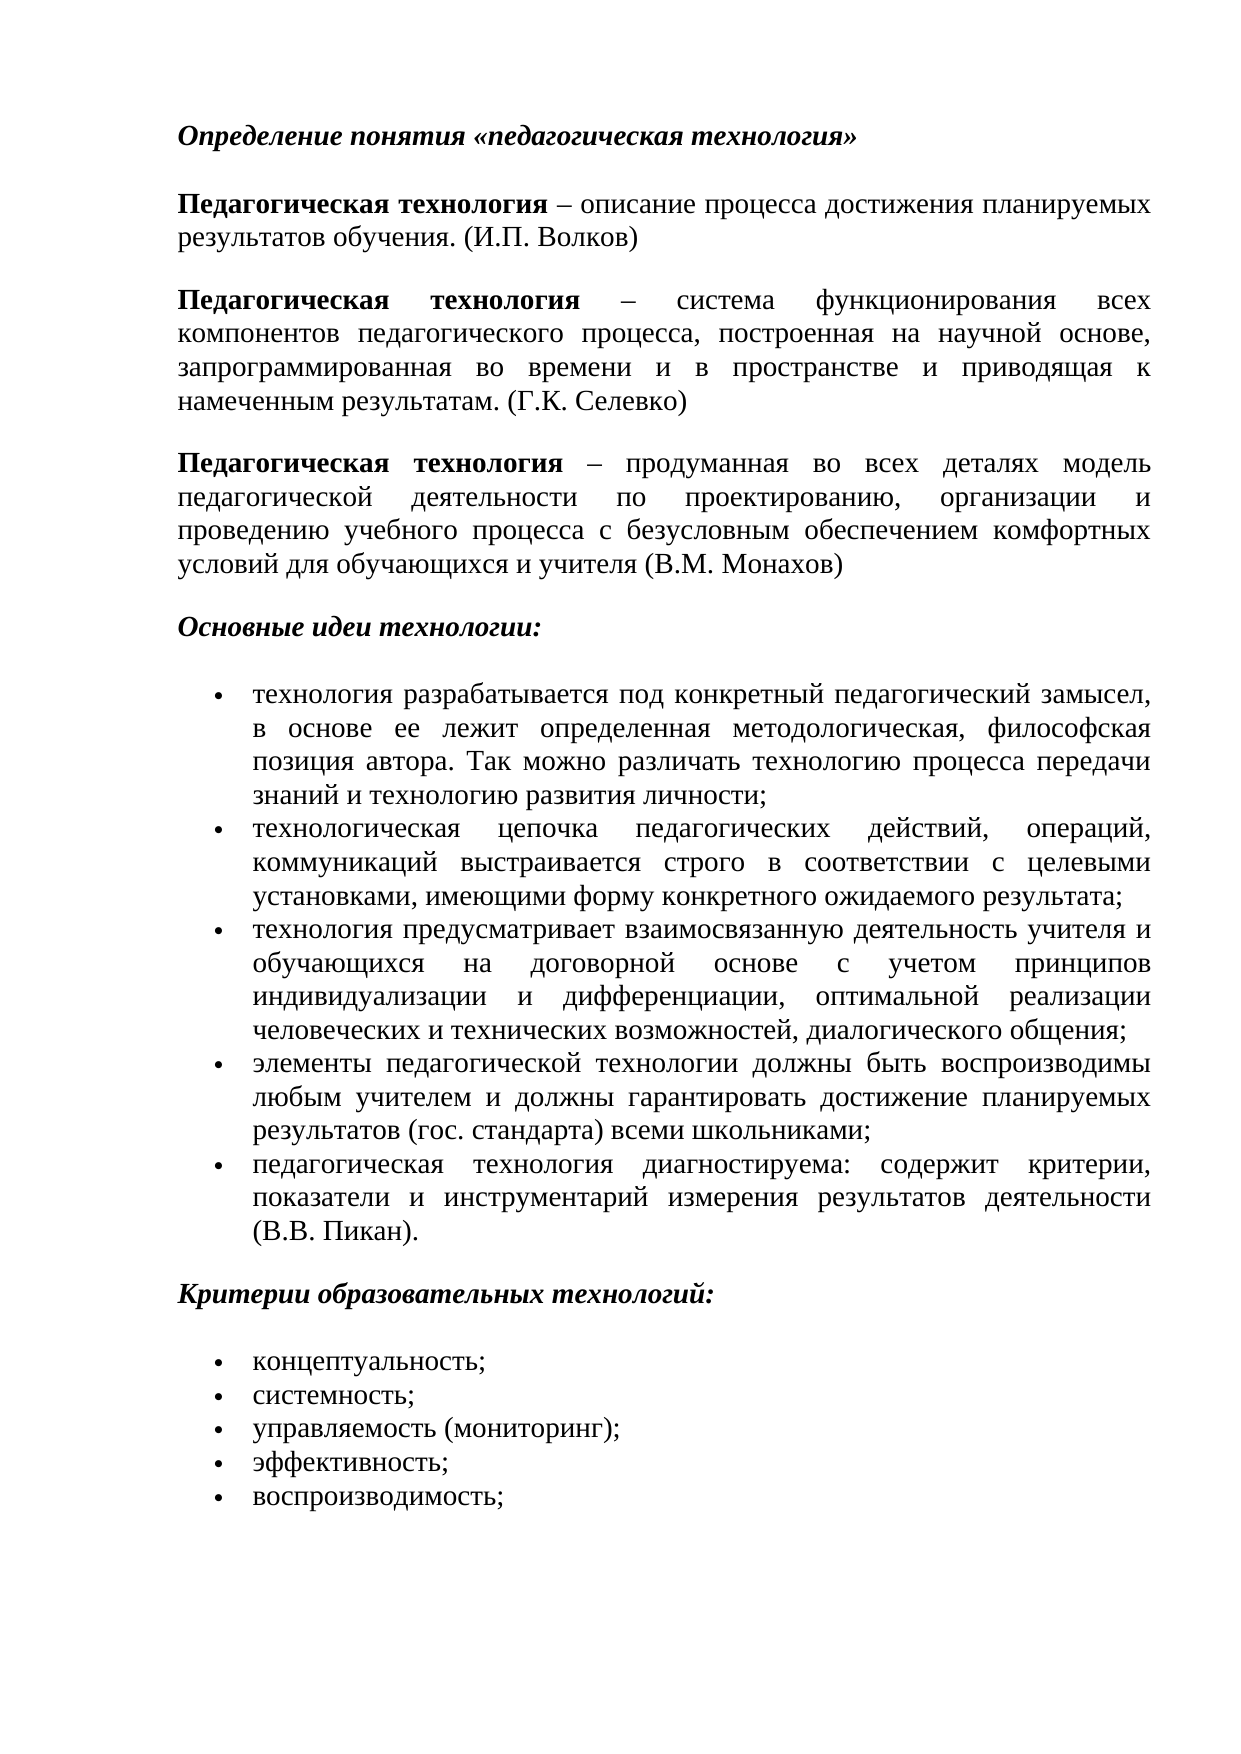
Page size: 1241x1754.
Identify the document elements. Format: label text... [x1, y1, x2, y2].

text Педагогическая технология – система функционирования всех компонентов педагогического процесса, построенная на научной основе, запрограммированная во времени и в пространстве и приводящая к намеченным результатам. (Г.К. Селевко) [177, 282, 1152, 416]
list воспроизводимость; [215, 1478, 1152, 1511]
list эффективность; [215, 1444, 1152, 1478]
list технология предусматривает взаимосвязанную деятельность учителя и обучающихся на договорной основе с учетом принципов индивидуализации и дифференциации, оптимальной реализации человеческих и технических возможностей, диалогического общения; [215, 911, 1152, 1045]
list элементы педагогической технологии должны быть воспроизводимы любым учителем и должны гарантировать достижение планируемых результатов (гос. стандарта) всеми школьниками; [215, 1045, 1152, 1146]
list технология разрабатывается под конкретный педагогический замысел, в основе ее лежит определенная методологическая, философская позиция автора. Так можно различать технологию процесса передачи знаний и технологию развития личности; [215, 676, 1152, 811]
list управляемость (мониторинг); [215, 1411, 1152, 1444]
list системность; [215, 1377, 1152, 1411]
subtitle Критерии образовательных технологий: [177, 1276, 1152, 1309]
list педагогическая технология диагностируема: содержит критерии, показатели и инструментарий измерения результатов деятельности (В.В. Пикан). [215, 1146, 1152, 1247]
list технологическая цепочка педагогических действий, операций, коммуникаций выстраивается строго в соответствии с целевыми установками, имеющими форму конкретного ожидаемого результата; [215, 811, 1152, 911]
subtitle Основные идеи технологии: [177, 609, 1152, 642]
text Педагогическая технология – описание процесса достижения планируемых результатов обучения. (И.П. Волков) [177, 186, 1152, 253]
subtitle Определение понятия «педагогическая технология» [177, 118, 1152, 152]
text Педагогическая технология – продуманная во всех деталях модель педагогической деятельности по проектированию, организации и проведению учебного процесса с безусловным обеспечением комфортных условий для обучающихся и учителя (В.М. Монахов) [177, 445, 1152, 579]
list концептуальность; [215, 1343, 1152, 1377]
